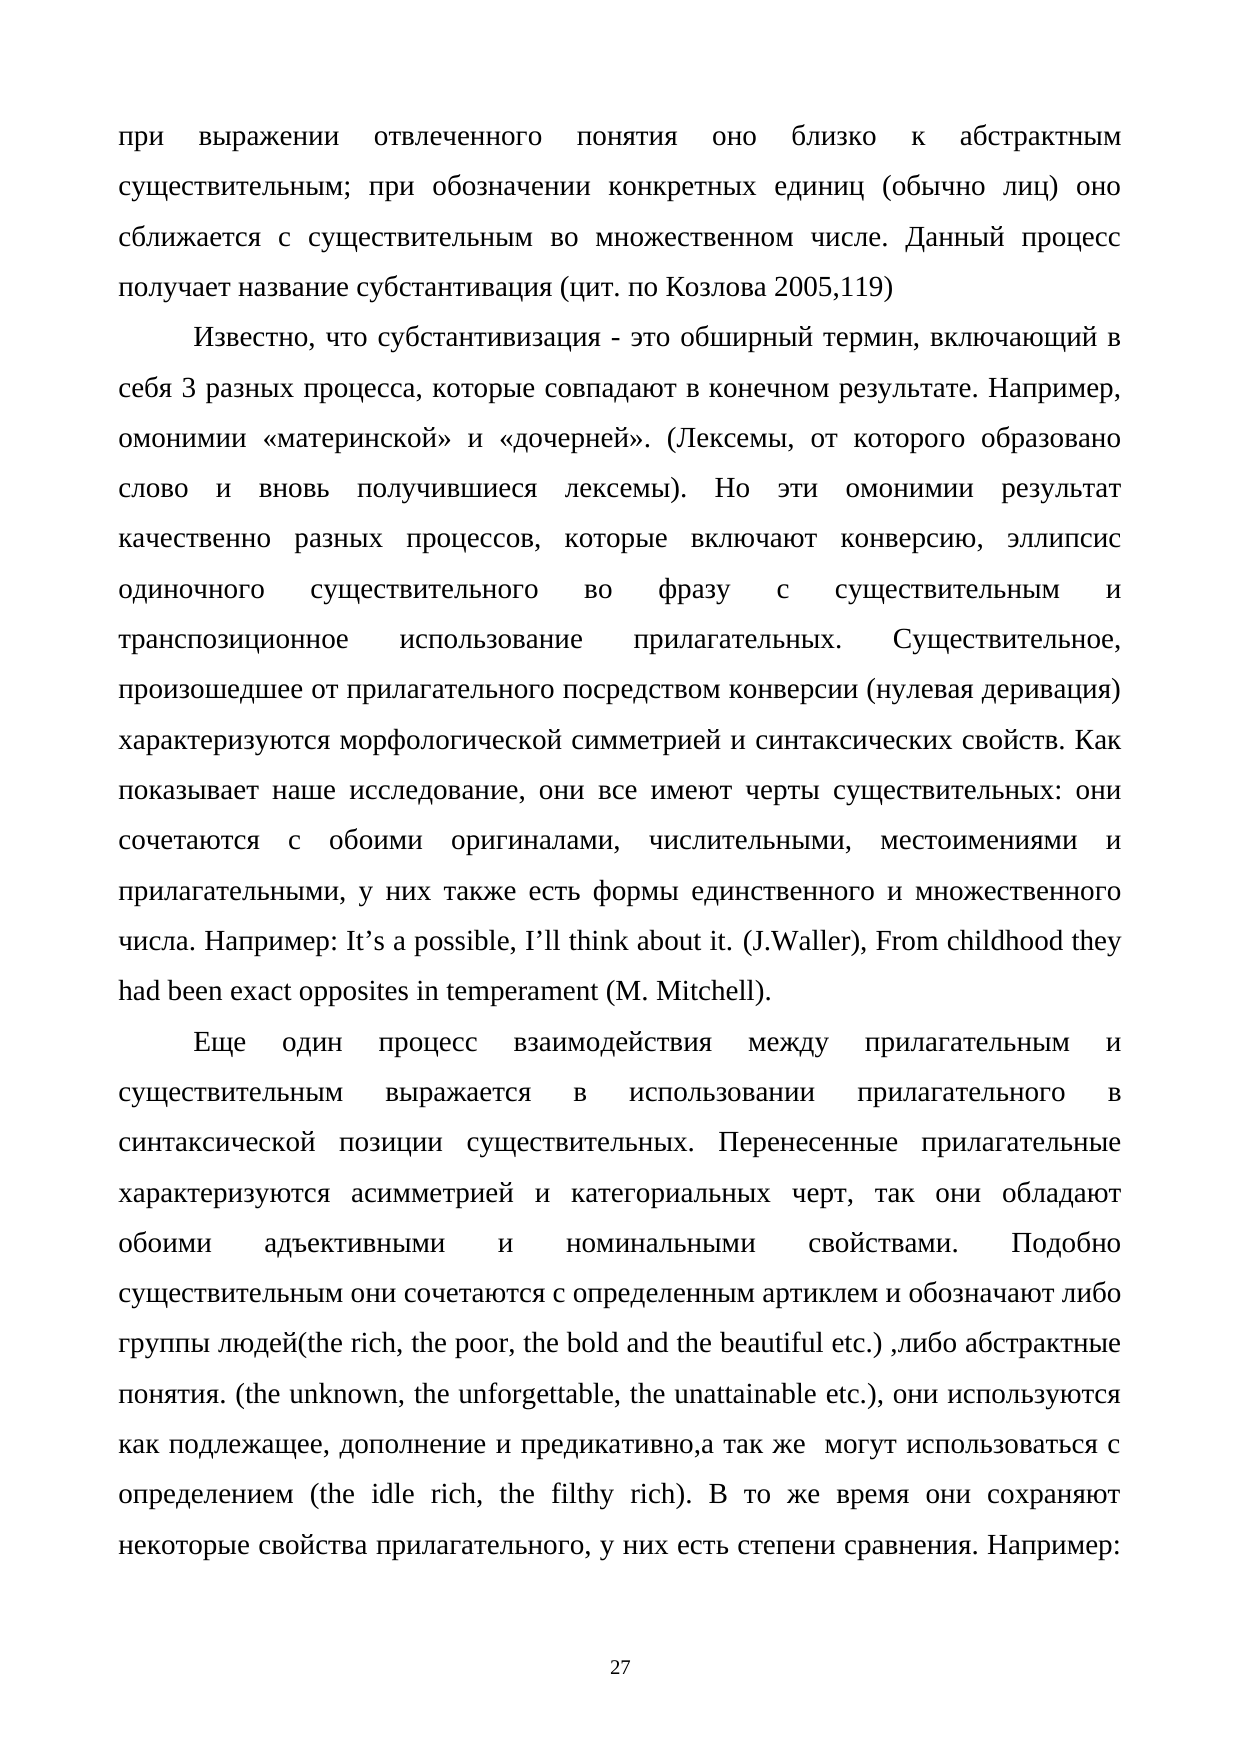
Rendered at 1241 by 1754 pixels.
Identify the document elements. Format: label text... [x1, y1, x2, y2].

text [118, 1024, 1122, 1560]
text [118, 118, 1122, 303]
text Известно, что субстантивизация - это обширный термин, включающий в себя 3 разных процесса, которые совпадают в конечном результате. Например, омонимии «материнской» и «дочерней». (Лексемы, от которого образовано слово и вновь получившиеся лексемы). Но эти омонимии результат качественно разных процессов, которые включают конверсию, эллипсис одиночного существительного во фразу с существительным и транспозиционное использование прилагательных. Существительное, произошедшее от прилагательного посредством конверсии (нулевая деривация) характеризуются морфологической симметрией и синтаксических свойств. Как показывает наше исследование, они все имеют черты существительных: они сочетаются с обоими оригиналами, числительными, местоимениями и прилагательными, у них также есть формы единственного и множественного числа. Например: It’s a possible, I’ll think about it. (J.Waller), From childhood they had been exact opposites in temperament (M. Mitchell). [118, 319, 1122, 1007]
